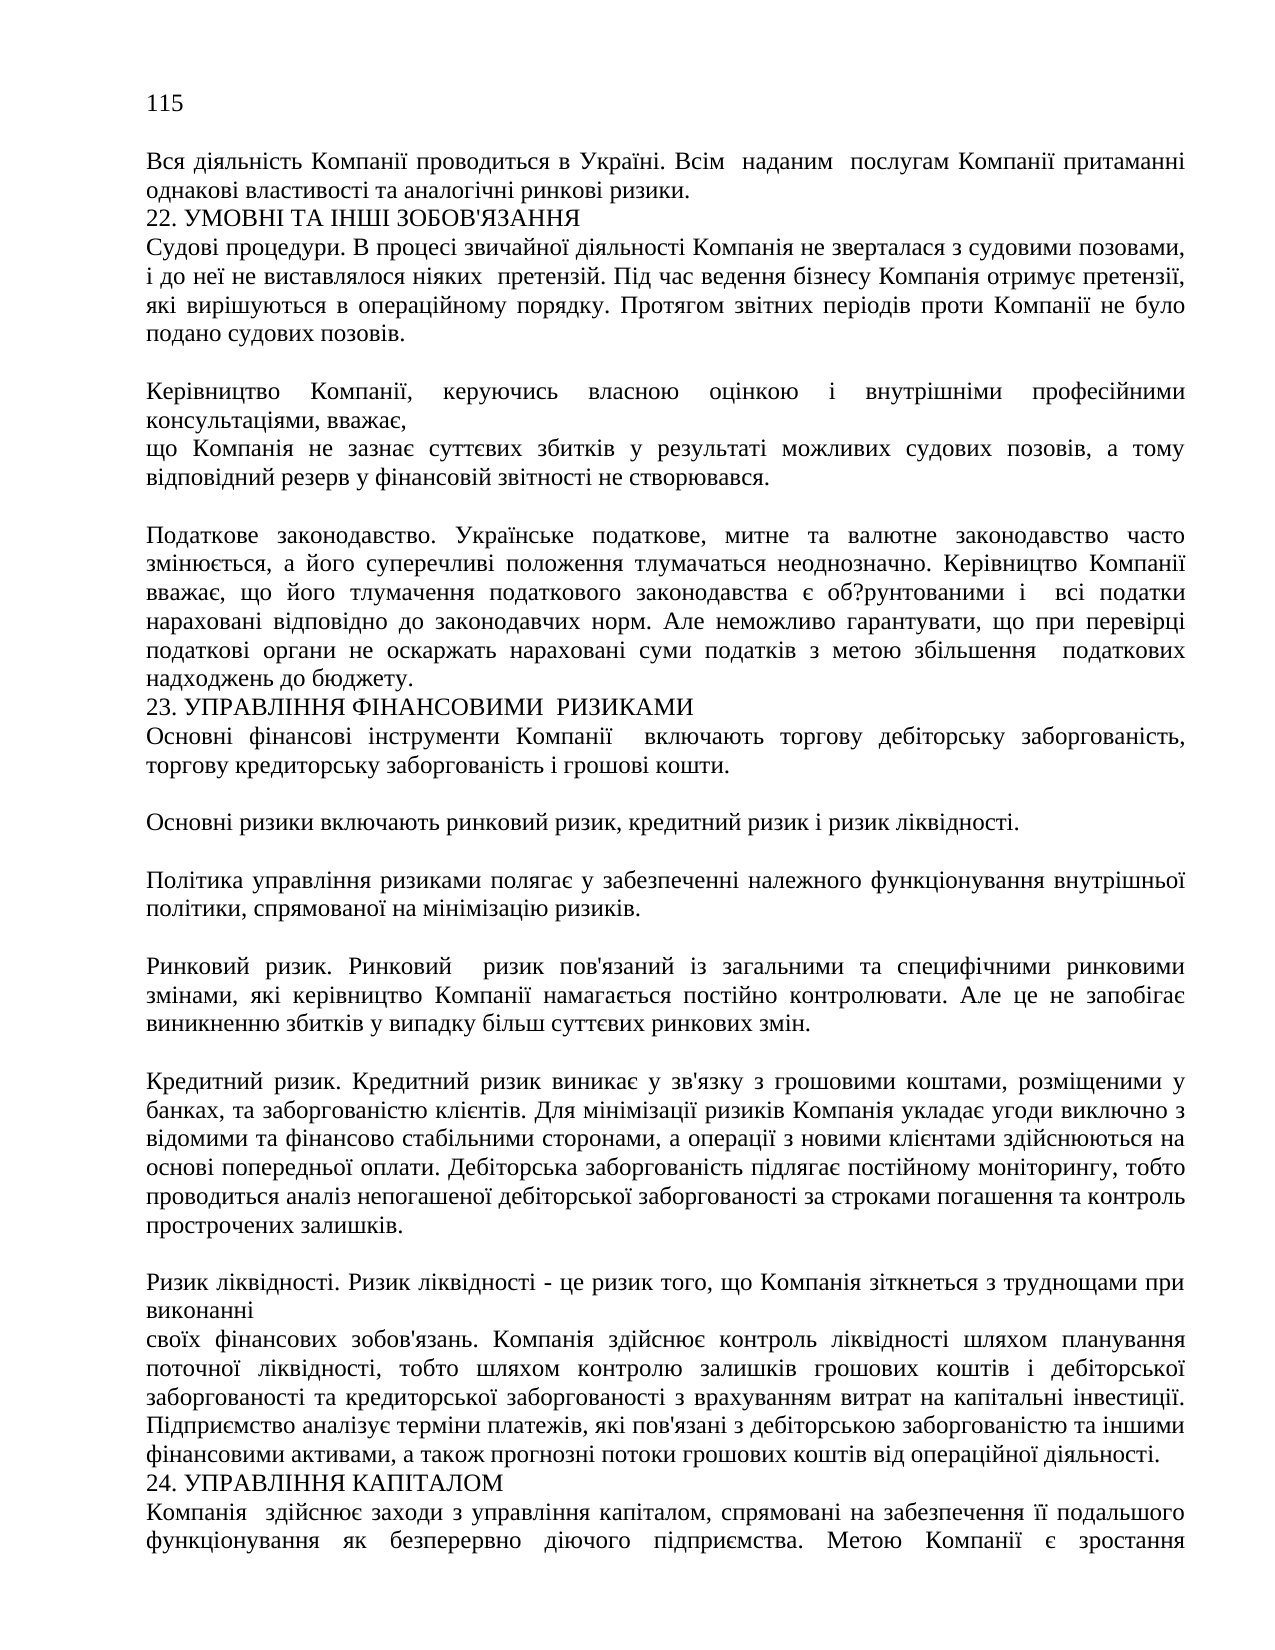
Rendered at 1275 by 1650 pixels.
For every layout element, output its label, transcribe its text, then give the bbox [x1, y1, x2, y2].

text Керiвництво Компанiї, керуючись власною оцiнкою i внутрiшнiми професiйними консультацiями, вважає, [146, 376, 1186, 433]
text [146, 88, 1186, 117]
text Вся дiяльнiсть Компанiї проводиться в Українi. Всiм наданим послугам Компанiї притаманнi однаковi властивостi та аналогiчнi ринковi ризики. [146, 146, 1186, 203]
text 23. УПРАВЛIННЯ ФIНАНСОВИМИ РИЗИКАМИ [146, 692, 1186, 721]
text Основнi ризики включають ринковий ризик, кредитний ризик i ризик лiквiдностi. [146, 807, 1186, 836]
text 24. УПРАВЛIННЯ КАПIТАЛОМ [146, 1468, 1186, 1497]
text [146, 1497, 1186, 1554]
text Основнi фiнансовi iнструменти Компанiї включають торгову дебiторську заборгованiсть, торгову кредиторську заборгованiсть i грошовi кошти. [146, 721, 1186, 778]
text Судовi процедури. В процесi звичайної дiяльностi Компанiя не зверталася з судовими позовами, i до неї не виставлялося нiяких претензiй. Пiд час ведення бiзнесу Компанiя отримує претензiї, якi вирiшуються в операцiйному порядку. Протягом звiтних перiодiв проти Компанiї не було подано судових позовiв. [146, 232, 1186, 347]
text Кредитний ризик. Кредитний ризик виникає у зв'язку з грошовими коштами, розмiщеними у банках, та заборгованiстю клiєнтiв. Для мiнiмiзацiї ризикiв Компанiя укладає угоди виключно з вiдомими та фiнансово стабiльними сторонами, а операцiї з новими клiєнтами здiйснюються на основi попередньої оплати. Дебiторська заборгованiсть пiдлягає постiйному монiторингу, тобто проводиться аналiз непогашеної дебiторської заборгованостi за строками погашення та контроль прострочених залишкiв. [146, 1066, 1186, 1238]
text Ринковий ризик. Ринковий ризик пов'язаний iз загальними та специфiчними ринковими змiнами, якi керiвництво Компанiї намагається постiйно контролювати. Але це не запобiгає виникненню збиткiв у випадку бiльш суттєвих ринкових змiн. [146, 951, 1186, 1037]
text Ризик лiквiдностi. Ризик лiквiдностi - це ризик того, що Компанiя зiткнеться з труднощами при виконаннi [146, 1267, 1186, 1324]
text Полiтика управлiння ризиками полягає у забезпеченнi належного функцiонування внутрiшньої полiтики, спрямованої на мiнiмiзацiю ризикiв. [146, 865, 1186, 922]
text що Компанiя не зазнає суттєвих збиткiв у результатi можливих судових позовiв, а тому вiдповiдний резерв у фiнансовiй звiтностi не створювався. [146, 433, 1186, 491]
text своїх фiнансових зобов'язань. Компанiя здiйснює контроль лiквiдностi шляхом планування поточної лiквiдностi, тобто шляхом контролю залишкiв грошових коштiв i дебiторської заборгованостi та кредиторської заборгованостi з врахуванням витрат на капiтальнi iнвестицiї. Пiдприємство аналiзує термiни платежiв, якi пов'язанi з дебiторською заборгованiстю та iншими фiнансовими активами, а також прогнознi потоки грошових коштiв вiд операцiйної дiяльностi. [146, 1324, 1186, 1468]
text 22. УМОВНI ТА IНШI ЗОБОВ'ЯЗАННЯ [146, 203, 1186, 232]
text Податкове законодавство. Українське податкове, митне та валютне законодавство часто змiнюється, а його суперечливi положення тлумачаться неоднозначно. Керiвництво Компанiї вважає, що його тлумачення податкового законодавства є об?рунтованими i всi податки нарахованi вiдповiдно до законодавчих норм. Але неможливо гарантувати, що при перевiрцi податковi органи не оскаржать нарахованi суми податкiв з метою збiльшення податкових надходжень до бюджету. [146, 520, 1186, 692]
